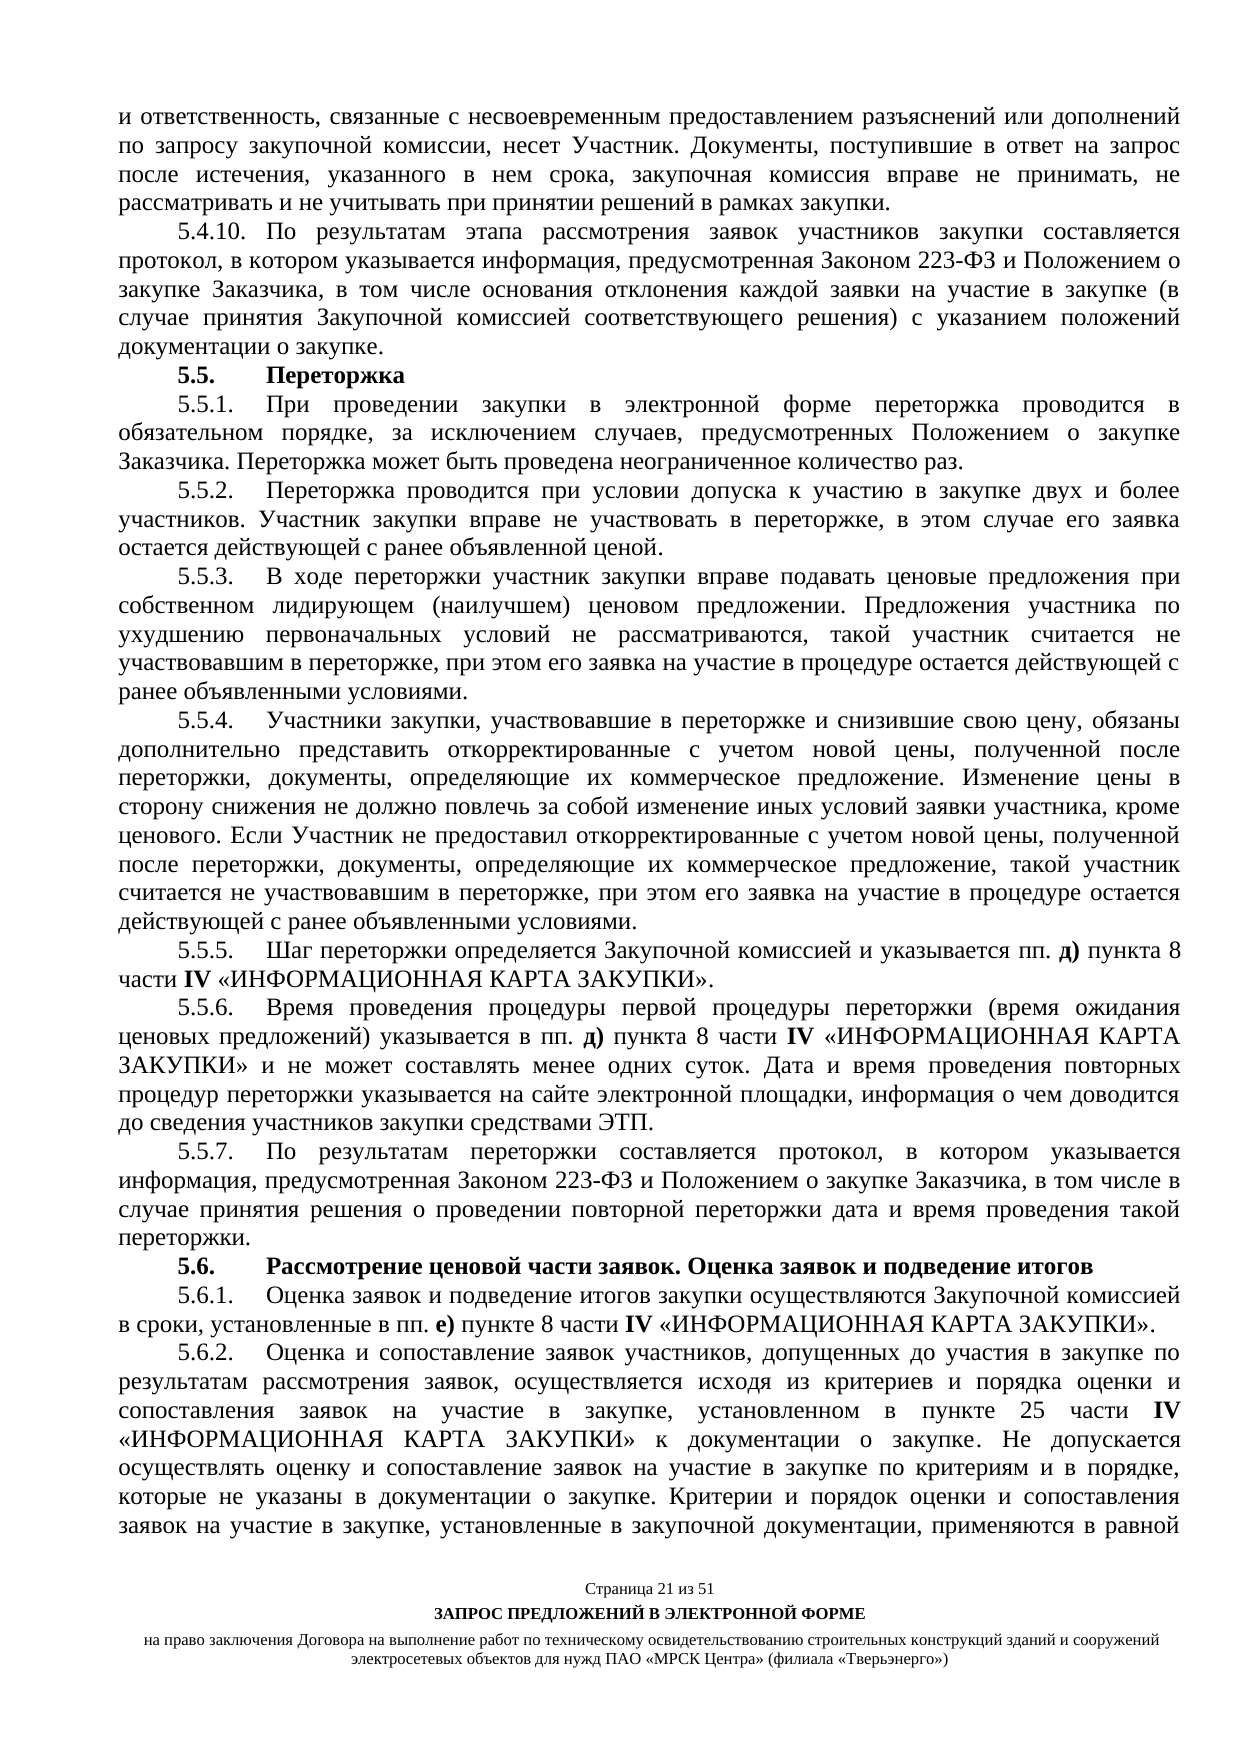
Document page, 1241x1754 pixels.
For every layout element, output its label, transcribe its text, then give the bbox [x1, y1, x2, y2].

subtitle Рассмотрение ценовой части заявок. Оценка заявок и подведение итогов [118, 1251, 1181, 1280]
subtitle Время проведения процедуры первой процедуры переторжки (время ожидания ценовых предложений) указывается в пп. д) пункта 8 части IV «ИНФОРМАЦИОННАЯ КАРТА ЗАКУПКИ» и не может составлять менее одних суток. Дата и время проведения повторных процедур переторжки указывается на сайте электронной площадки, информация о чем доводится до сведения участников закупки средствами ЭТП. [118, 992, 1181, 1136]
subtitle По результатам этапа рассмотрения заявок участников закупки составляется протокол, в котором указывается информация, предусмотренная Законом 223-ФЗ и Положением о закупке Заказчика, в том числе основания отклонения каждой заявки на участие в закупке (в случае принятия Закупочной комиссией соответствующего решения) с указанием положений документации о закупке. [118, 216, 1181, 360]
subtitle Переторжка проводится при условии допуска к участию в закупке двух и более участников. Участник закупки вправе не участвовать в переторжке, в этом случае его заявка остается действующей с ранее объявленной ценой. [118, 475, 1181, 561]
subtitle Участники закупки, участвовавшие в переторжке и снизившие свою цену, обязаны дополнительно представить откорректированные с учетом новой цены, полученной после переторжки, документы, определяющие их коммерческое предложение. Изменение цены в сторону снижения не должно повлечь за собой изменение иных условий заявки участника, кроме ценового. Если Участник не предоставил откорректированные с учетом новой цены, полученной после переторжки, документы, определяющие их коммерческое предложение, такой участник считается не участвовавшим в переторжке, при этом его заявка на участие в процедуре остается действующей с ранее объявленными условиями. [118, 705, 1181, 935]
subtitle Переторжка [118, 360, 1181, 389]
subtitle По результатам переторжки составляется протокол, в котором указывается информация, предусмотренная Законом 223-ФЗ и Положением о закупке Заказчика, в том числе в случае принятия решения о проведении повторной переторжки дата и время проведения такой переторжки. [118, 1136, 1181, 1251]
subtitle Оценка заявок и подведение итогов закупки осуществляются Закупочной комиссией в сроки, установленные в пп. е) пункте 8 части IV «ИНФОРМАЦИОННАЯ КАРТА ЗАКУПКИ». [118, 1280, 1181, 1337]
subtitle В ходе переторжки участник закупки вправе подавать ценовые предложения при собственном лидирующем (наилучшем) ценовом предложении. Предложения участника по ухудшению первоначальных условий не рассматриваются, такой участник считается не участвовавшим в переторжке, при этом его заявка на участие в процедуре остается действующей с ранее объявленными условиями. [118, 561, 1181, 705]
subtitle При проведении закупки в электронной форме переторжка проводится в обязательном порядке, за исключением случаев, предусмотренных Положением о закупке Заказчика. Переторжка может быть проведена неограниченное количество раз. [118, 389, 1181, 475]
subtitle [118, 1337, 1181, 1539]
subtitle Шаг переторжки определяется Закупочной комиссией и указывается пп. д) пункта 8 части IV «ИНФОРМАЦИОННАЯ КАРТА ЗАКУПКИ». [118, 935, 1181, 992]
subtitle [118, 101, 1181, 216]
